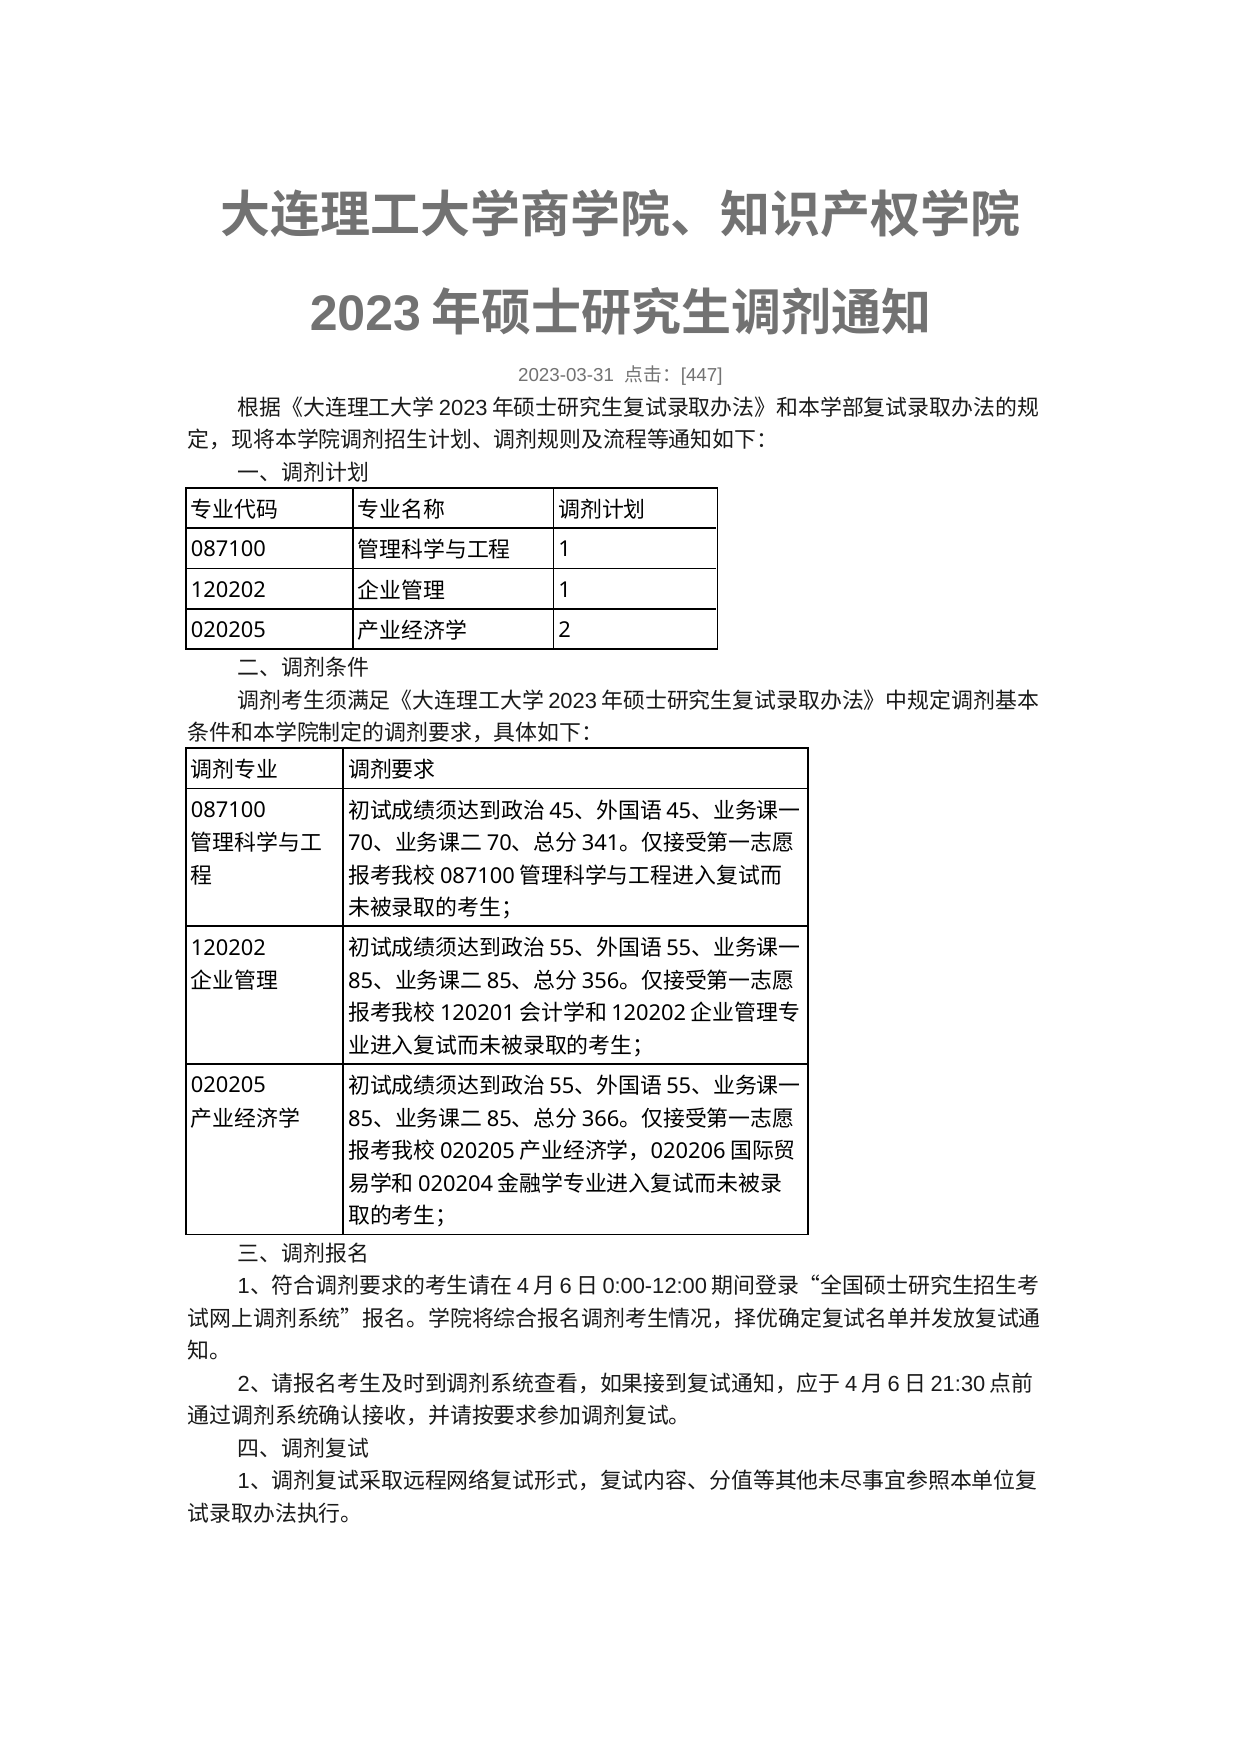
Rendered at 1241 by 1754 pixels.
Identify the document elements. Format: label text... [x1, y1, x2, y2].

table_cell 087100 [187, 529, 352, 568]
text 根据《大连理工大学2023年硕士研究生复试录取办法》和本学部复试录取办法的规定，现将本学院调剂招生计划、调剂规则及流程等通知如下： [187, 389, 1053, 454]
table_cell 120202 企业管理 [187, 927, 342, 1063]
text 2023-03-31 点击：[447] [187, 357, 1053, 389]
table_cell 087100 管理科学与工程 [187, 789, 342, 925]
table_cell 020205 产业经济学 [187, 1065, 342, 1233]
table_header 调剂计划 [554, 489, 717, 527]
text 大连理工大学商学院、知识产权学院2023年硕士研究生调剂通知 [187, 162, 1053, 357]
table_cell 企业管理 [354, 569, 553, 608]
table_header 专业名称 [354, 489, 553, 527]
table_cell 020205 [187, 610, 352, 648]
text 2、请报名考生及时到调剂系统查看，如果接到复试通知，应于4月6日21:30点前通过调剂系统确认接收，并请按要求参加调剂复试。 [187, 1365, 1053, 1430]
text 四、调剂复试 [187, 1430, 1053, 1463]
text 三、调剂报名 [187, 1235, 1053, 1268]
text 二、调剂条件 [187, 650, 1053, 682]
text 1、调剂复试采取远程网络复试形式，复试内容、分值等其他未尽事宜参照本单位复试录取办法执行。 [187, 1463, 1053, 1528]
table_cell 120202 [187, 569, 352, 608]
text 一、调剂计划 [187, 454, 1053, 487]
table_cell 管理科学与工程 [354, 529, 553, 568]
table_cell 初试成绩须达到政治55、外国语55、业务课一85、业务课二85、总分366。仅接受第一志愿报考我校020205产业经济学，020206国际贸易学和020204金融学专业进入复试而未被录取的考生； [344, 1065, 807, 1233]
table_header 调剂专业 [187, 749, 342, 788]
table_header 调剂要求 [344, 749, 807, 788]
table_cell 2 [554, 608, 717, 648]
table_cell 产业经济学 [354, 610, 553, 648]
table_cell 1 [554, 527, 717, 568]
table_cell 初试成绩须达到政治45、外国语45、业务课一70、业务课二70、总分341。仅接受第一志愿报考我校087100管理科学与工程进入复试而未被录取的考生； [344, 789, 807, 925]
table_cell 初试成绩须达到政治55、外国语55、业务课一85、业务课二85、总分356。仅接受第一志愿报考我校120201会计学和120202企业管理专业进入复试而未被录取的考生； [344, 927, 807, 1063]
table_cell 1 [554, 568, 717, 608]
text 1、符合调剂要求的考生请在4月6日0:00-12:00期间登录“全国硕士研究生招生考试网上调剂系统”报名。学院将综合报名调剂考生情况，择优确定复试名单并发放复试通知。 [187, 1268, 1053, 1365]
table_header 专业代码 [187, 489, 352, 527]
text 调剂考生须满足《大连理工大学2023年硕士研究生复试录取办法》中规定调剂基本条件和本学院制定的调剂要求，具体如下： [187, 682, 1053, 747]
